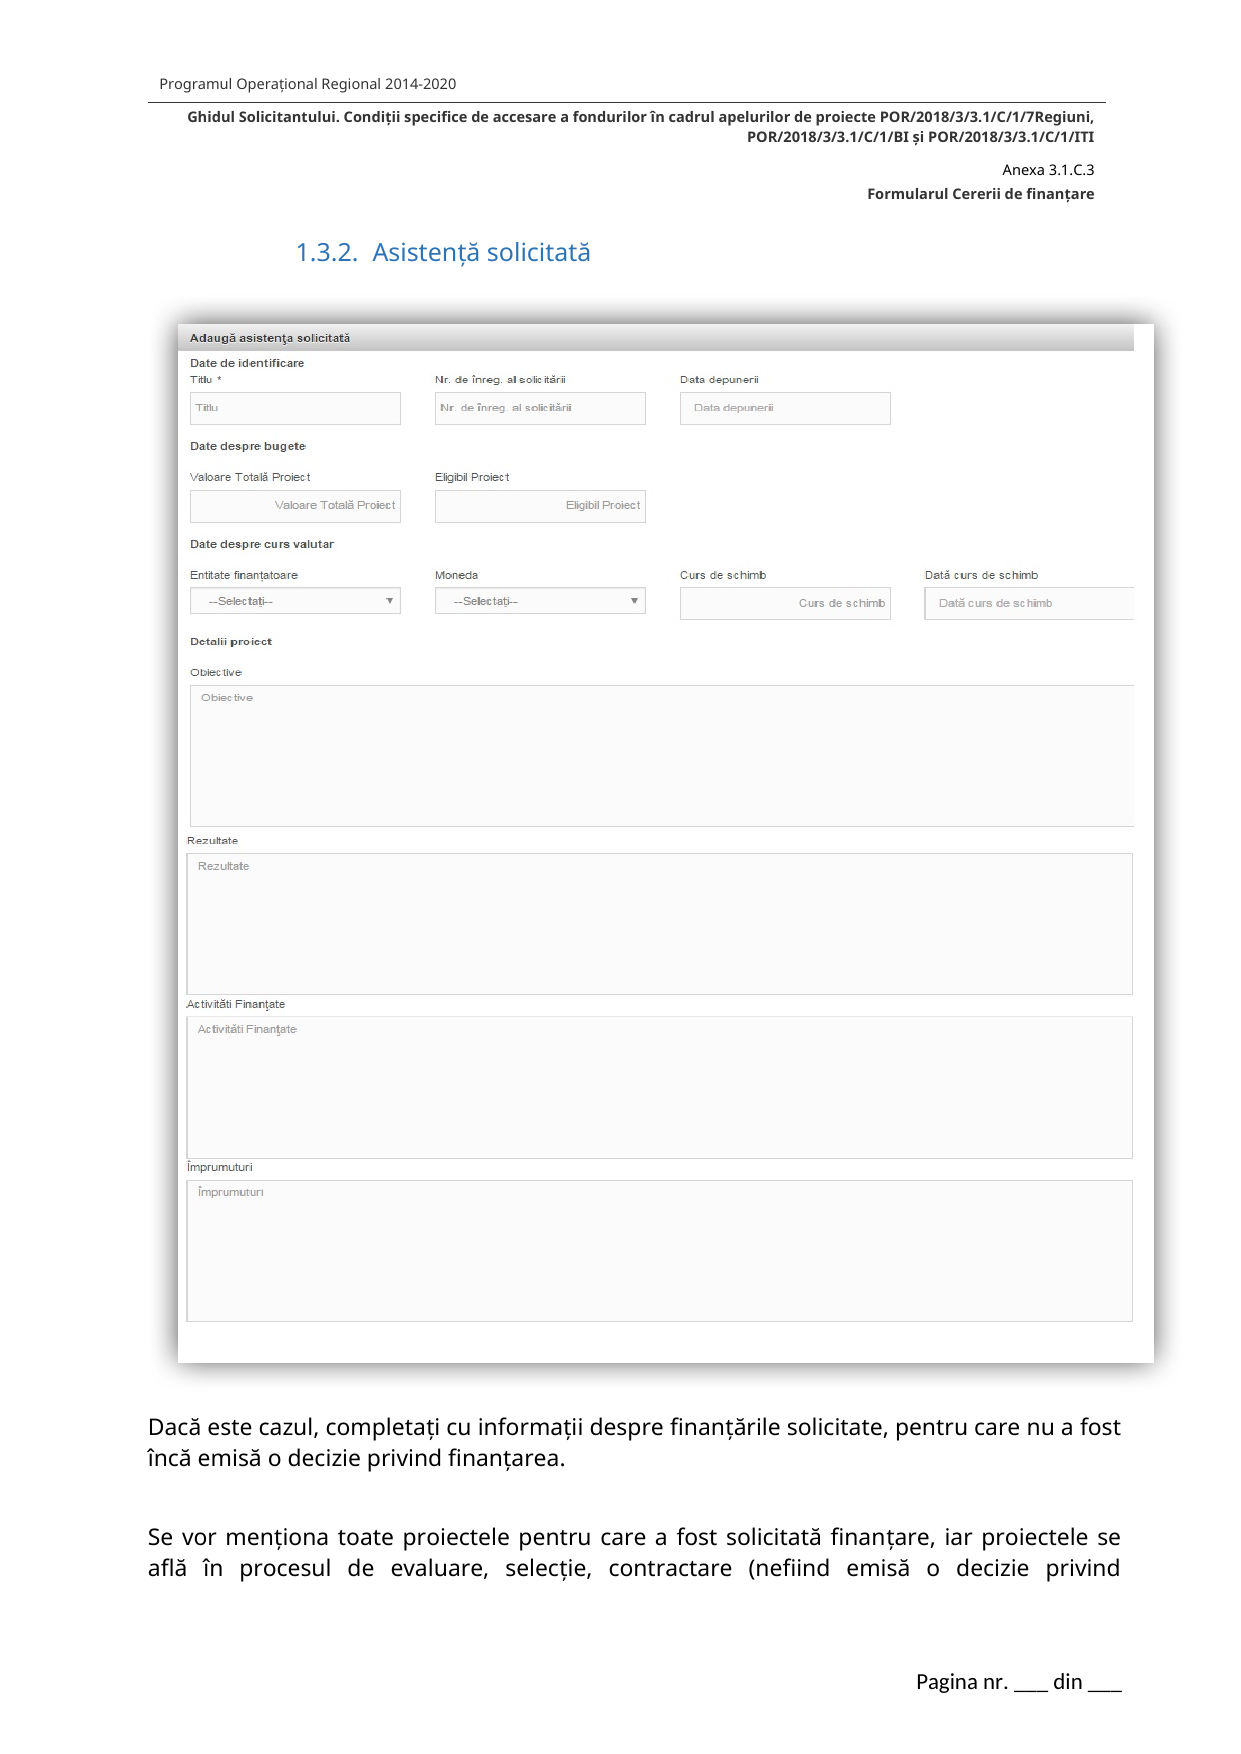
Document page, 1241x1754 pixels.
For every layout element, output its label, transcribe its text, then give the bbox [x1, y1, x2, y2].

subtitle Asistență solicitată [295, 234, 1122, 269]
picture [178, 324, 1154, 1363]
text Dacă este cazul, completați cu informaţii despre finanțările solicitate, pentru care nu a fost încă emisă o decizie privind finanţarea. [148, 1410, 1122, 1473]
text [148, 1521, 1122, 1583]
